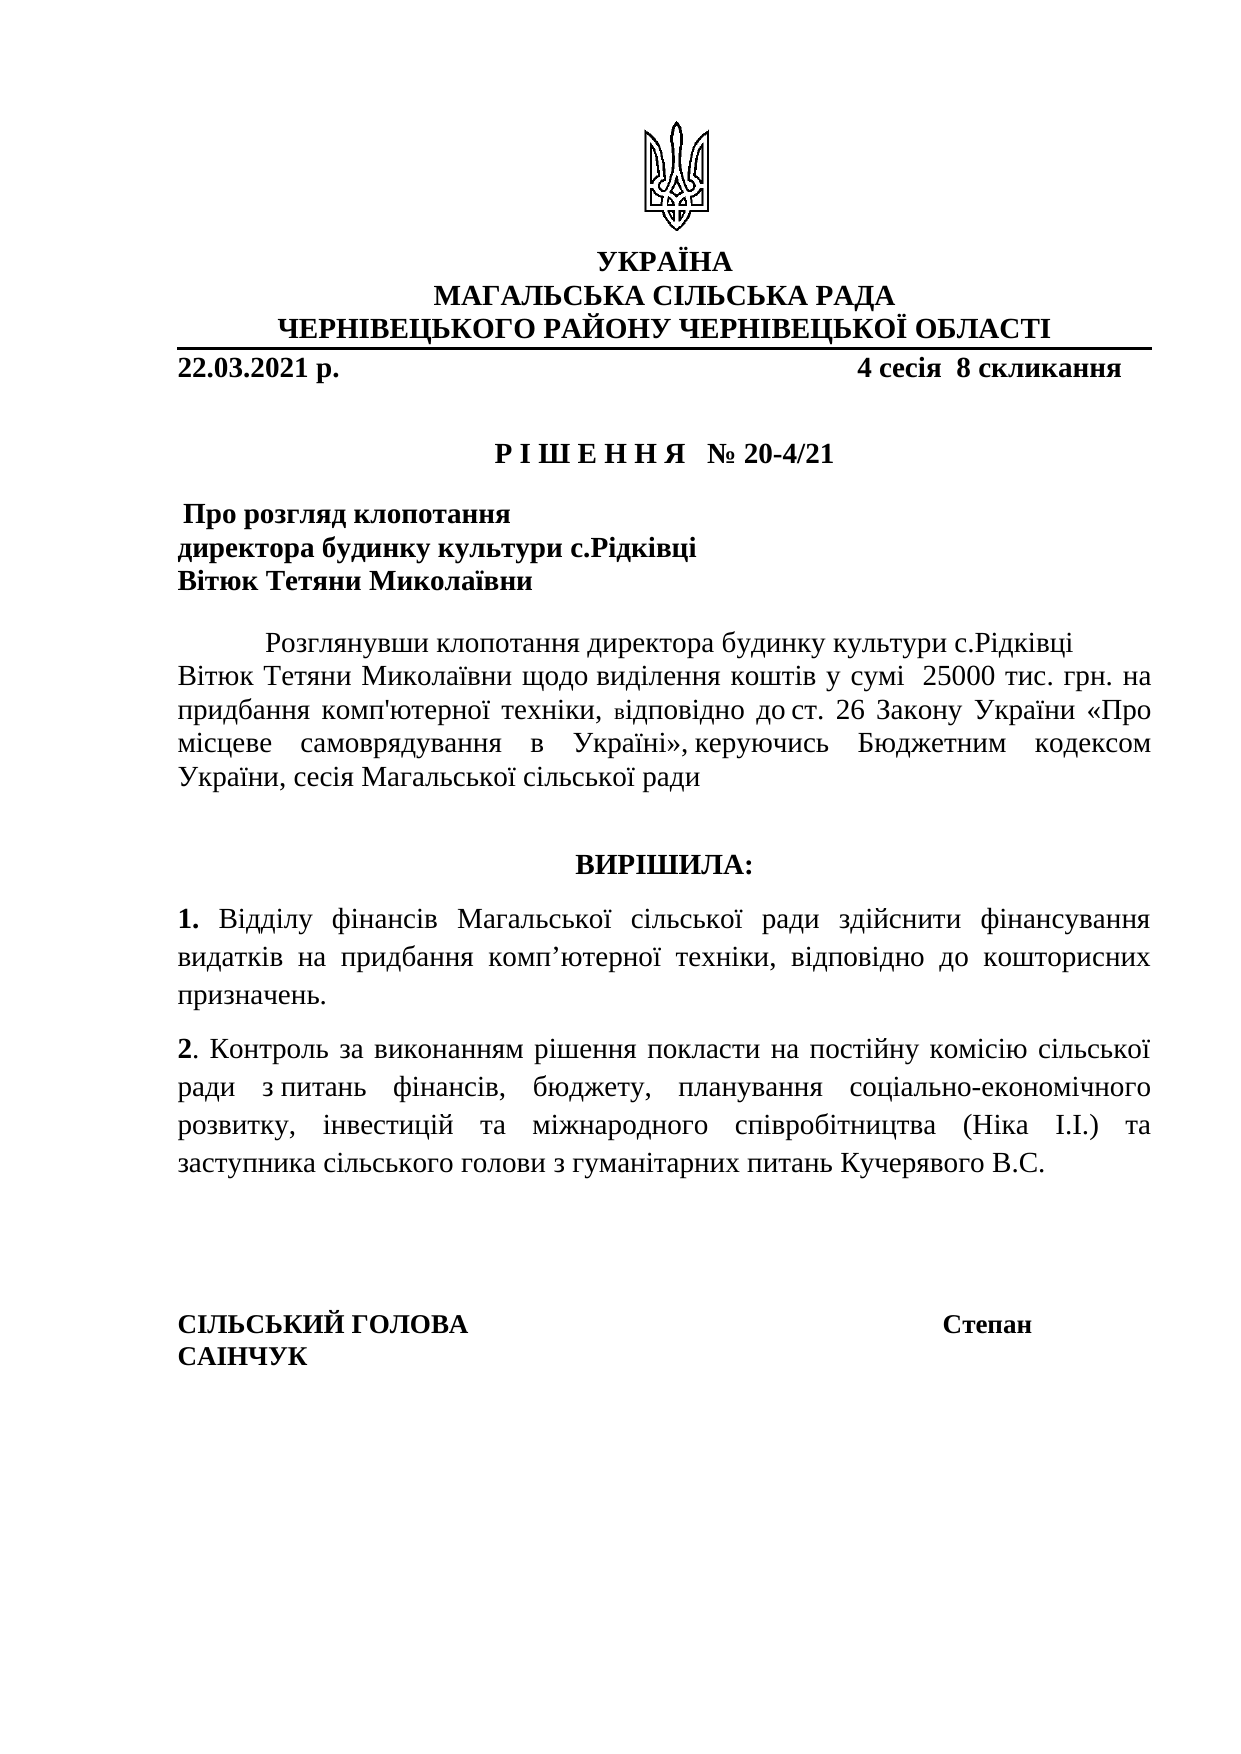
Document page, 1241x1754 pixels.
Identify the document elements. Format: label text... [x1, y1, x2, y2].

text 1. Відділу фінансів Магальської сільської ради здійснити фінансування видатків на придбання комп’ютерної техніки, відповідно до кошторисних призначень. [177, 901, 1152, 1011]
text Вітюк Тетяни Миколаївни щодо виділення коштів у сумі 25000 тис. грн. на придбання комп'ютерної техніки, відповідно до ст. 26 Закону України «Про місцеве самоврядування в Україні», керуючись Бюджетним кодексом України, сесія Магальської сільської ради [177, 658, 1152, 792]
text директора будинку культури с.Рідківці [177, 530, 1152, 563]
text Р І Ш Е Н Н Я № 20-4/21 [177, 436, 1152, 470]
text 22.03.2021 р. 4 сесія 8 скликання [177, 350, 1152, 383]
text ВИРІШИЛА: [177, 847, 1152, 881]
text УКРАЇНА [177, 244, 1152, 278]
text ЧЕРНІВЕЦЬКОГО РАЙОНУ ЧЕРНІВЕЦЬКОЇ ОБЛАСТІ [177, 311, 1152, 347]
text Про розгляд клопотання [177, 496, 1152, 530]
text Вітюк Тетяни Миколаївни [177, 563, 1152, 597]
text МАГАЛЬСЬКА СІЛЬСЬКА РАДА [177, 278, 1152, 311]
text 2. Контроль за виконанням рішення покласти на постійну комісію сільської ради з питань фінансів, бюджету, планування соціально-економічного розвитку, інвестицій та міжнародного співробітництва (Ніка І.І.) та заступника сільського голови з гуманітарних питань Кучерявого В.С. [177, 1032, 1152, 1178]
picture [640, 118, 713, 233]
text Розглянувши клопотання директора будинку культури с.Рідківці [177, 625, 1152, 658]
text сільський голова Степан СаІНЧУК [177, 1308, 1152, 1371]
